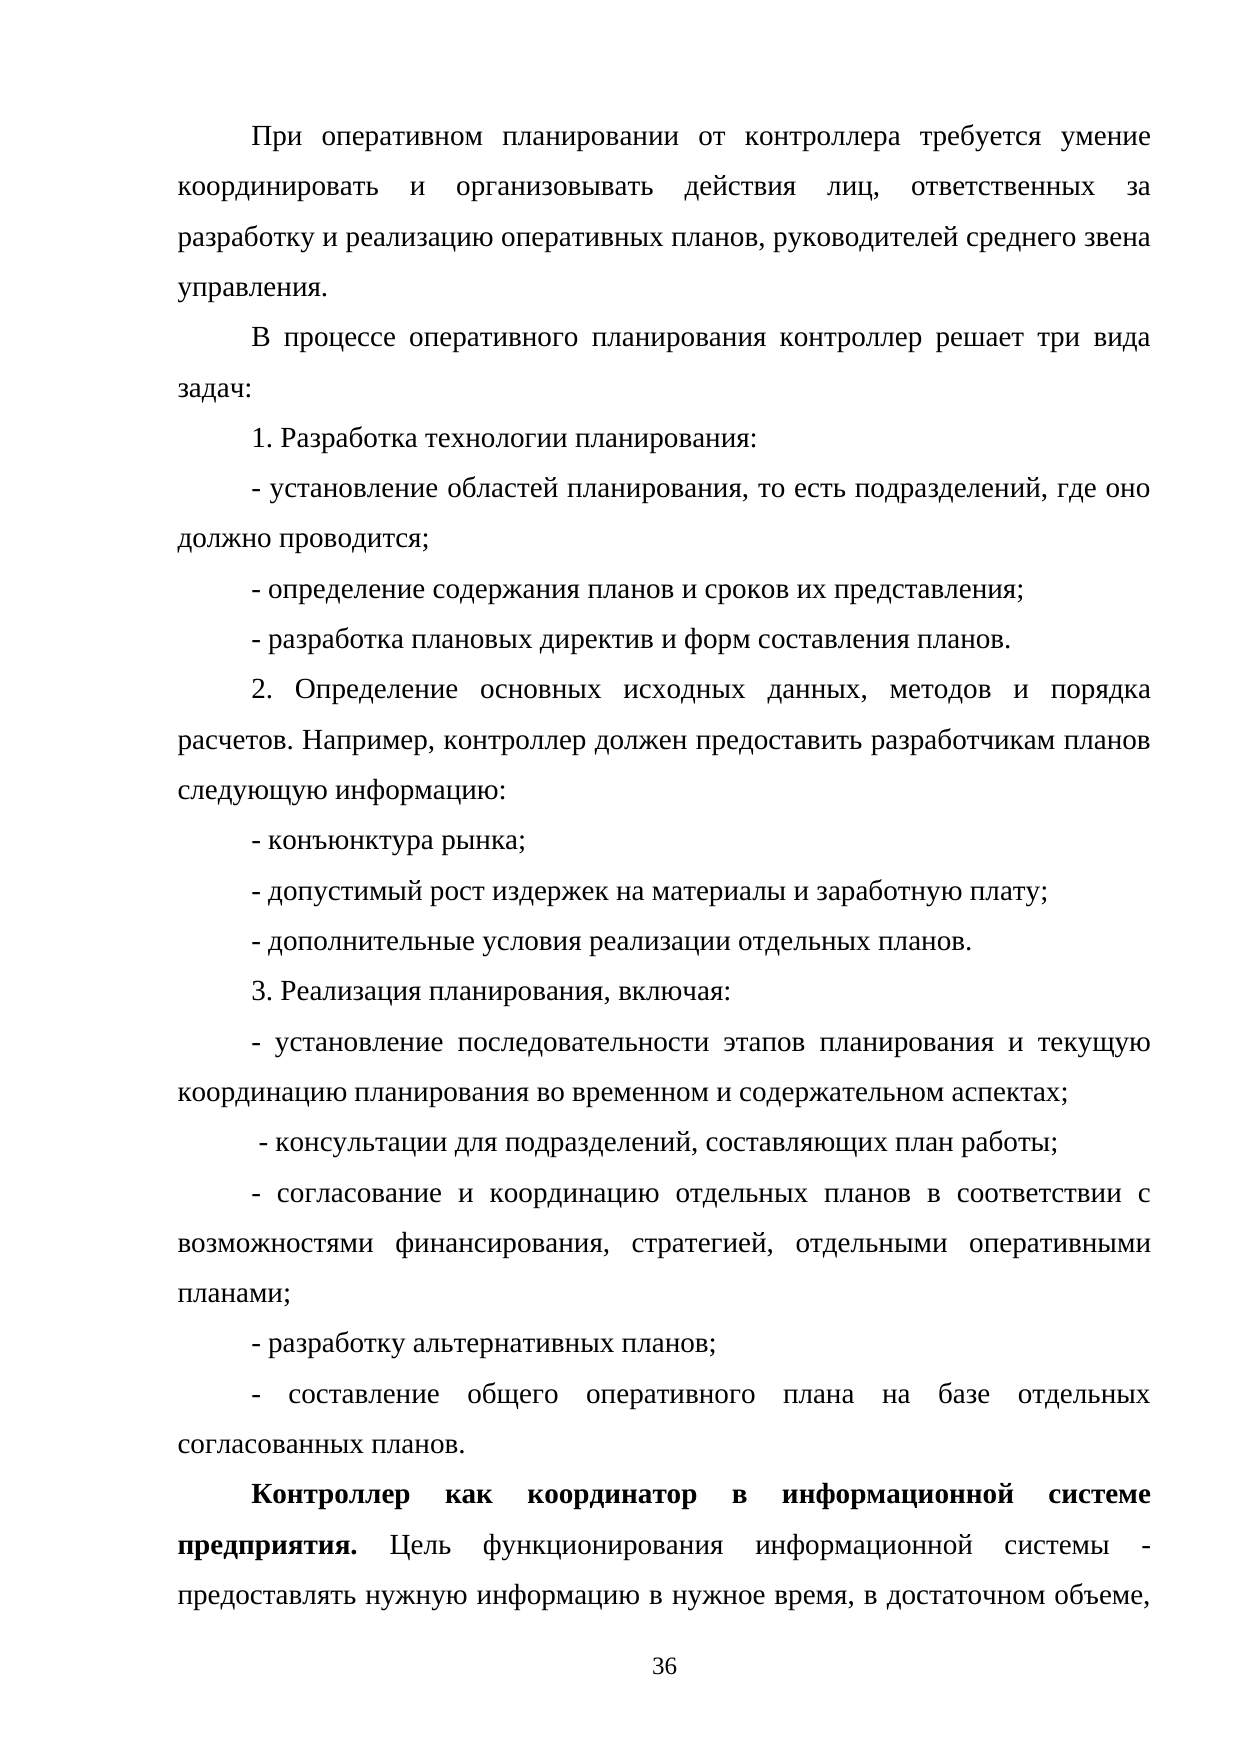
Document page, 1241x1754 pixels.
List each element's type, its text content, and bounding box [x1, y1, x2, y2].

text - разработка плановых директив и форм составления планов. [177, 621, 1152, 655]
text При оперативном планировании от контроллера требуется умение координировать и организовывать действия лиц, ответственных за разработку и реализацию оперативных планов, руководителей среднего звена управления. [177, 118, 1152, 303]
text - установление последовательности этапов планирования и текущую координацию планирования во временном и содержательном аспектах; [177, 1024, 1152, 1108]
text - консультации для подразделений, составляющих план работы; [177, 1124, 1152, 1158]
text - дополнительные условия реализации отдельных планов. [177, 923, 1152, 957]
text - определение содержания планов и сроков их представления; [177, 571, 1152, 604]
text - согласование и координацию отдельных планов в соответствии с возможностями финансирования, стратегией, отдельными оперативными планами; [177, 1175, 1152, 1309]
text 1. Разработка технологии планирования: [177, 420, 1152, 453]
text - конъюнктура рынка; [177, 822, 1152, 856]
text В процессе оперативного планирования контроллер решает три вида задач: [177, 319, 1152, 403]
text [177, 1477, 1152, 1611]
text - допустимый рост издержек на материалы и заработную плату; [177, 873, 1152, 906]
text - составление общего оперативного плана на базе отдельных согласованных планов. [177, 1376, 1152, 1460]
text 2. Определение основных исходных данных, методов и порядка расчетов. Например, контроллер должен предоставить разработчикам планов следующую информацию: [177, 672, 1152, 806]
text 3. Реализация планирования, включая: [177, 973, 1152, 1007]
text - разработку альтернативных планов; [177, 1326, 1152, 1359]
text - установление областей планирования, то есть подразделений, где оно должно проводится; [177, 470, 1152, 554]
